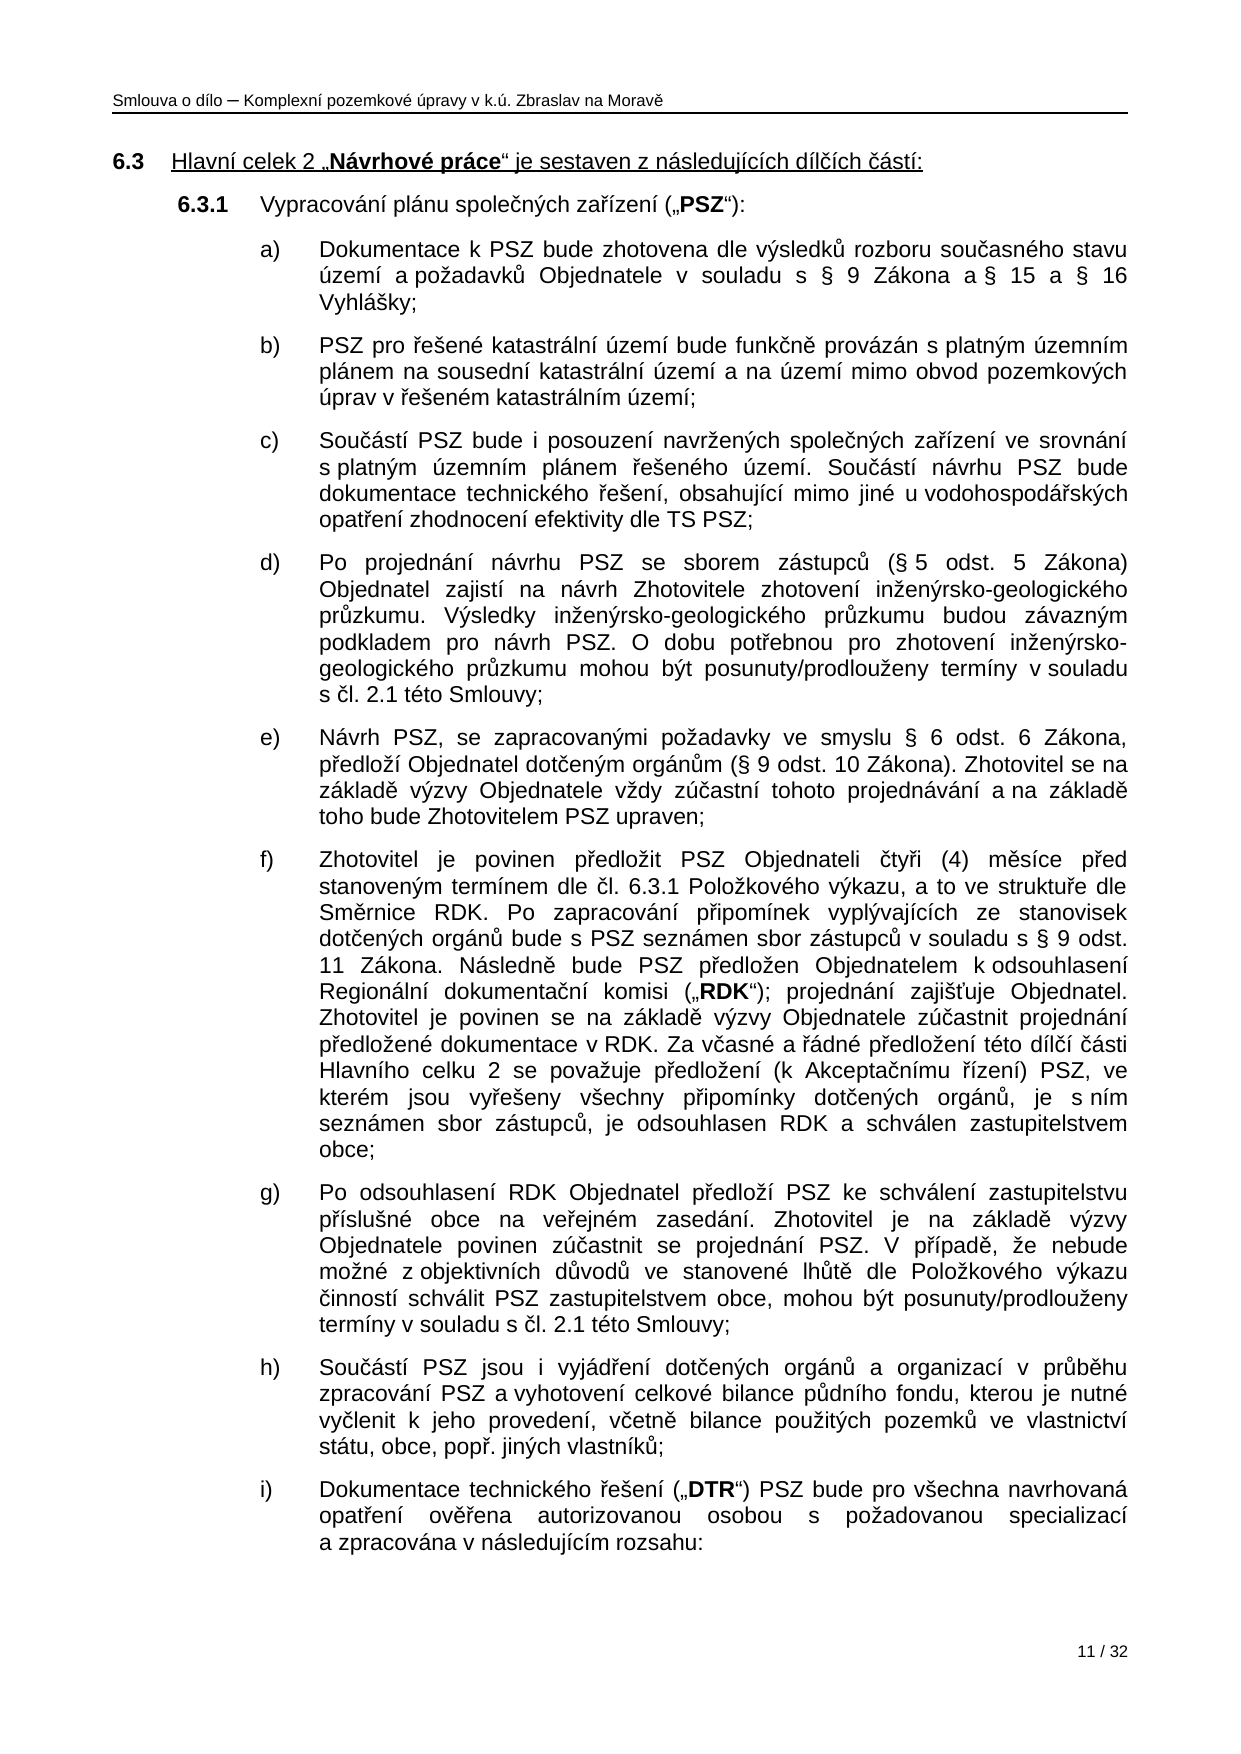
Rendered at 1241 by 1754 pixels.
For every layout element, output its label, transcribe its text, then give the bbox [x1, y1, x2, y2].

list Součástí PSZ bude i posouzení navržených společných zařízení ve srovnání s platným územním plánem řešeného území. Součástí návrhu PSZ bude dokumentace technického řešení, obsahující mimo jiné u vodohospodářských opatření zhodnocení efektivity dle TS PSZ; [260, 427, 1128, 533]
list Dokumentace technického řešení („DTR“) PSZ bude pro všechna navrhovaná opatření ověřena autorizovanou osobou s požadovanou specializací a zpracována v následujícím rozsahu: [260, 1476, 1128, 1555]
list PSZ pro řešené katastrální území bude funkčně provázán s platným územním plánem na sousední katastrální území a na území mimo obvod pozemkových úprav v řešeném katastrálním území; [260, 332, 1128, 411]
text Vypracování plánu společných zařízení („PSZ“): [177, 191, 1128, 217]
text Hlavní celek 2 „Návrhové práce“ je sestaven z následujících dílčích částí: [112, 148, 1128, 174]
list Návrh PSZ, se zapracovanými požadavky ve smyslu § 6 odst. 6 Zákona, předloží Objednatel dotčeným orgánům (§ 9 odst. 10 Zákona). Zhotovitel se na základě výzvy Objednatele vždy zúčastní tohoto projednávání a na základě toho bude Zhotovitelem PSZ upraven; [260, 724, 1128, 829]
list Dokumentace k PSZ bude zhotovena dle výsledků rozboru současného stavu území a požadavků Objednatele v souladu s § 9 Zákona a § 15 a § 16 Vyhlášky; [260, 236, 1128, 315]
list Po projednání návrhu PSZ se sborem zástupců (§ 5 odst. 5 Zákona) Objednatel zajistí na návrh Zhotovitele zhotovení inženýrsko-geologického průzkumu. Výsledky inženýrsko-geologického průzkumu budou závazným podkladem pro návrh PSZ. O dobu potřebnou pro zhotovení inženýrsko-geologického průzkumu mohou být posunuty/prodlouženy termíny v souladu s čl. 2.1 této Smlouvy; [260, 549, 1128, 707]
list Po odsouhlasení RDK Objednatel předloží PSZ ke schválení zastupitelstvu příslušné obce na veřejném zasedání. Zhotovitel je na základě výzvy Objednatele povinen zúčastnit se projednání PSZ. V případě, že nebude možné z objektivních důvodů ve stanovené lhůtě dle Položkového výkazu činností schválit PSZ zastupitelstvem obce, mohou být posunuty/prodlouženy termíny v souladu s čl. 2.1 této Smlouvy; [260, 1179, 1128, 1337]
list Součástí PSZ jsou i vyjádření dotčených orgánů a organizací v průběhu zpracování PSZ a vyhotovení celkové bilance půdního fondu, kterou je nutné vyčlenit k jeho provedení, včetně bilance použitých pozemků ve vlastnictví státu, obce, popř. jiných vlastníků; [260, 1354, 1128, 1459]
list Zhotovitel je povinen předložit PSZ Objednateli čtyři (4) měsíce před stanoveným termínem dle čl. 6.3.1 Položkového výkazu, a to ve struktuře dle Směrnice RDK. Po zapracování připomínek vyplývajících ze stanovisek dotčených orgánů bude s PSZ seznámen sbor zástupců v souladu s § 9 odst. 11 Zákona. Následně bude PSZ předložen Objednatelem k odsouhlasení Regionální dokumentační komisi („RDK“); projednání zajišťuje Objednatel. Zhotovitel je povinen se na základě výzvy Objednatele zúčastnit projednání předložené dokumentace v RDK. Za včasné a řádné předložení této dílčí části Hlavního celku 2 se považuje předložení (k Akceptačnímu řízení) PSZ, ve kterém jsou vyřešeny všechny připomínky dotčených orgánů, je s ním seznámen sbor zástupců, je odsouhlasen RDK a schválen zastupitelstvem obce; [260, 846, 1128, 1162]
